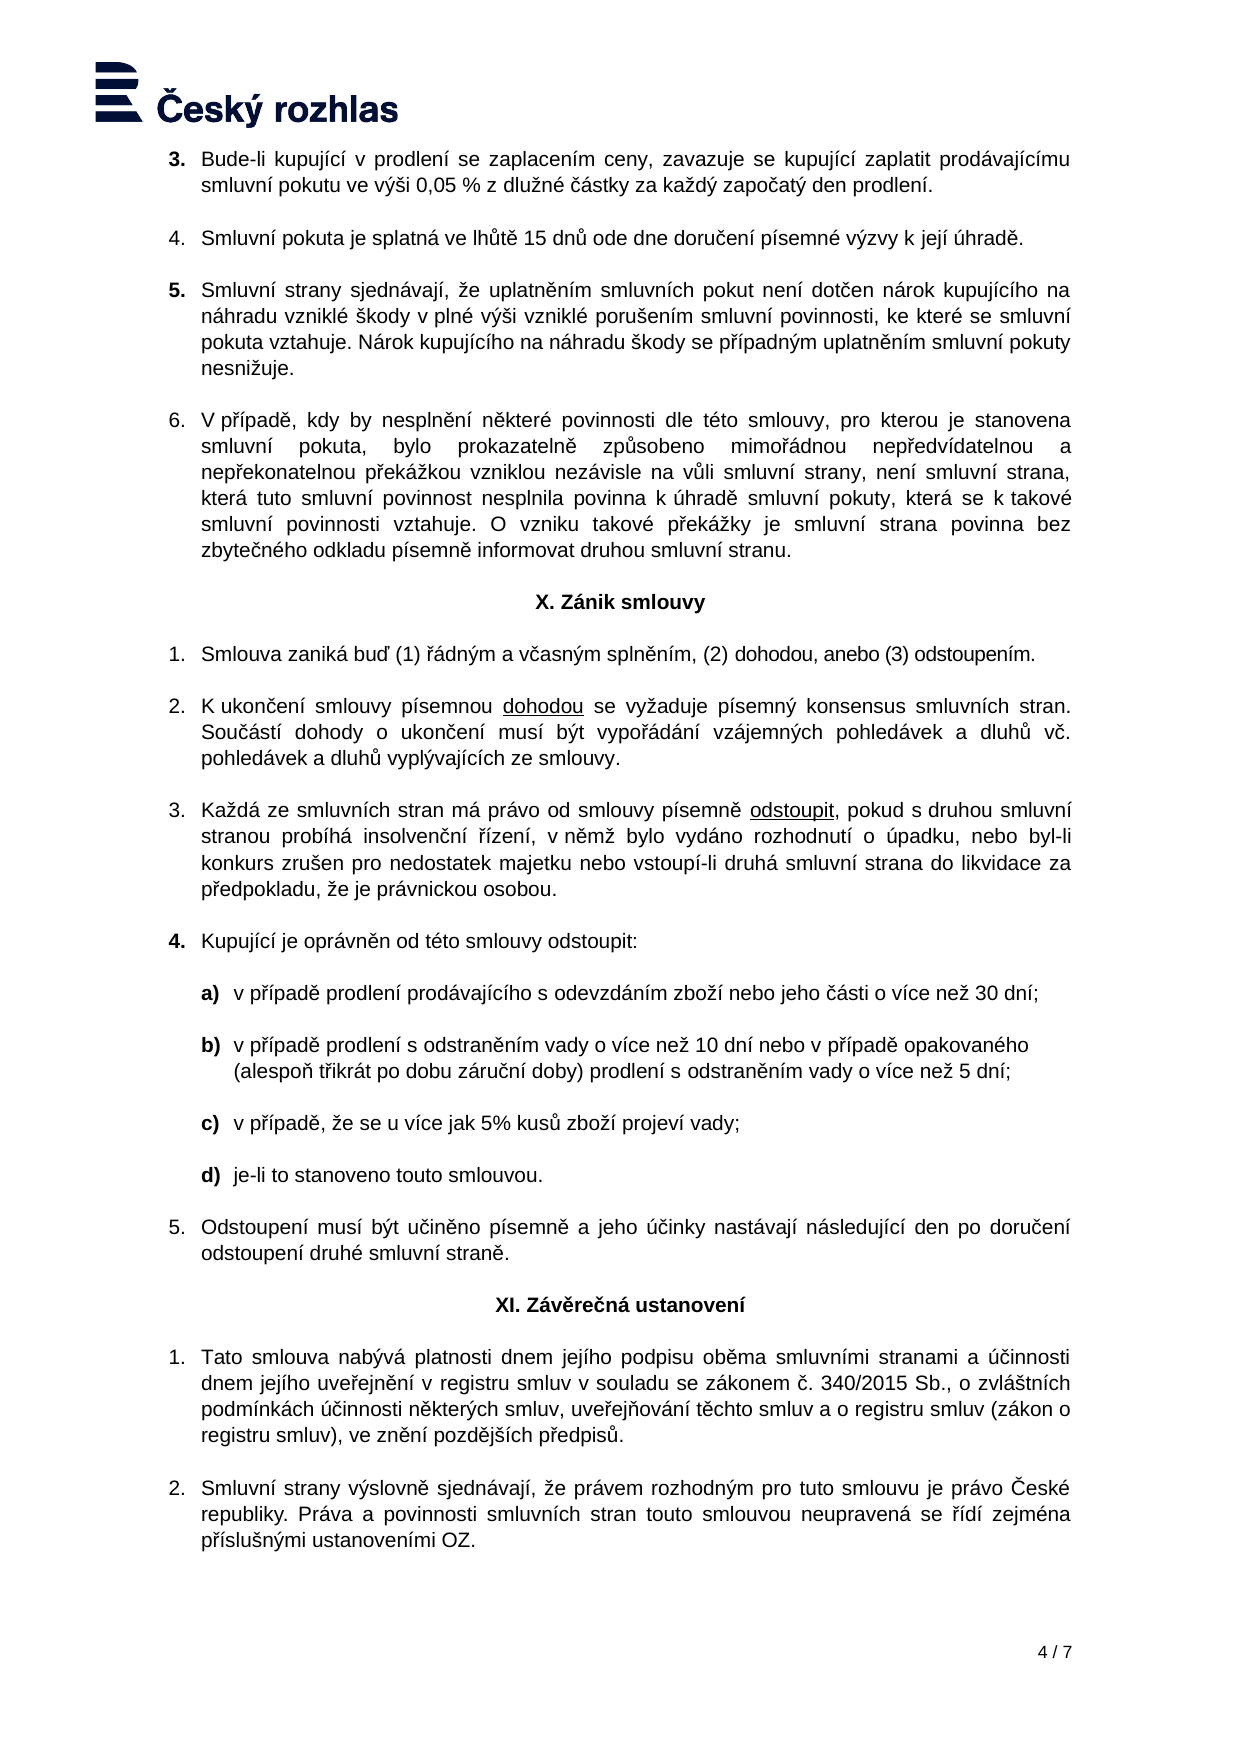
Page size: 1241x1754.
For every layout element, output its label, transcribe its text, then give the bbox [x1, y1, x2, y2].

list v případě prodlení s odstraněním vady o více než 10 dní nebo v případě opakovaného (alespoň třikrát po dobu záruční doby) prodlení s odstraněním vady o více než 5 dní; [201, 1031, 1072, 1083]
list V případě, kdy by nesplnění některé povinnosti dle této smlouvy, pro kterou je stanovena smluvní pokuta, bylo prokazatelně způsobeno mimořádnou nepředvídatelnou a nepřekonatelnou překážkou vzniklou nezávisle na vůli smluvní strany, není smluvní strana, která tuto smluvní povinnost nesplnila povinna k úhradě smluvní pokuty, která se k takové smluvní povinnosti vztahuje. O vzniku takové překážky je smluvní strana povinna bez zbytečného odkladu písemně informovat druhou smluvní stranu. [168, 406, 1072, 563]
list Smluvní strany sjednávají, že uplatněním smluvních pokut není dotčen nárok kupujícího na náhradu vzniklé škody v plné výši vzniklé porušením smluvní povinnosti, ke které se smluvní pokuta vztahuje. Nárok kupujícího na náhradu škody se případným uplatněním smluvní pokuty nesnižuje. [168, 276, 1072, 380]
subtitle Zánik smlouvy [168, 589, 1072, 615]
list Odstoupení musí být učiněno písemně a jeho účinky nastávají následující den po doručení odstoupení druhé smluvní straně. [168, 1214, 1072, 1266]
list v případě, že se u více jak 5% kusů zboží projeví vady; [201, 1109, 1072, 1136]
list v případě prodlení prodávajícího s odevzdáním zboží nebo jeho části o více než 30 dní; [201, 979, 1072, 1005]
list K ukončení smlouvy písemnou dohodou se vyžaduje písemný konsensus smluvních stran. Součástí dohody o ukončení musí být vypořádání vzájemných pohledávek a dluhů vč. pohledávek a dluhů vyplývajících ze smlouvy. [168, 693, 1072, 771]
list Smluvní strany výslovně sjednávají, že právem rozhodným pro tuto smlouvu je právo České republiky. Práva a povinnosti smluvních stran touto smlouvou neupravená se řídí zejména příslušnými ustanoveními OZ. [168, 1474, 1072, 1552]
list Smlouva zaniká buď (1) řádným a včasným splněním, (2) dohodou, anebo (3) odstoupením. [168, 641, 1072, 667]
list Každá ze smluvních stran má právo od smlouvy písemně odstoupit, pokud s druhou smluvní stranou probíhá insolvenční řízení, v němž bylo vydáno rozhodnutí o úpadku, nebo byl-li konkurs zrušen pro nedostatek majetku nebo vstoupí-li druhá smluvní strana do likvidace za předpokladu, že je právnickou osobou. [168, 797, 1072, 901]
subtitle Závěrečná ustanovení [168, 1292, 1072, 1318]
picture [95, 62, 398, 128]
list je-li to stanoveno touto smlouvou. [201, 1162, 1072, 1188]
list Tato smlouva nabývá platnosti dnem jejího podpisu oběma smluvními stranami a účinnosti dnem jejího uveřejnění v registru smluv v souladu se zákonem č. 340/2015 Sb., o zvláštních podmínkách účinnosti některých smluv, uveřejňování těchto smluv a o registru smluv (zákon o registru smluv), ve znění pozdějších předpisů. [168, 1344, 1072, 1448]
list Smluvní pokuta je splatná ve lhůtě 15 dnů ode dne doručení písemné výzvy k její úhradě. [168, 224, 1072, 250]
list Bude-li kupující v prodlení se zaplacením ceny, zavazuje se kupující zaplatit prodávajícímu smluvní pokutu ve výši 0,05 % z dlužné částky za každý započatý den prodlení. [168, 146, 1072, 198]
list Kupující je oprávněn od této smlouvy odstoupit: [168, 927, 1072, 953]
